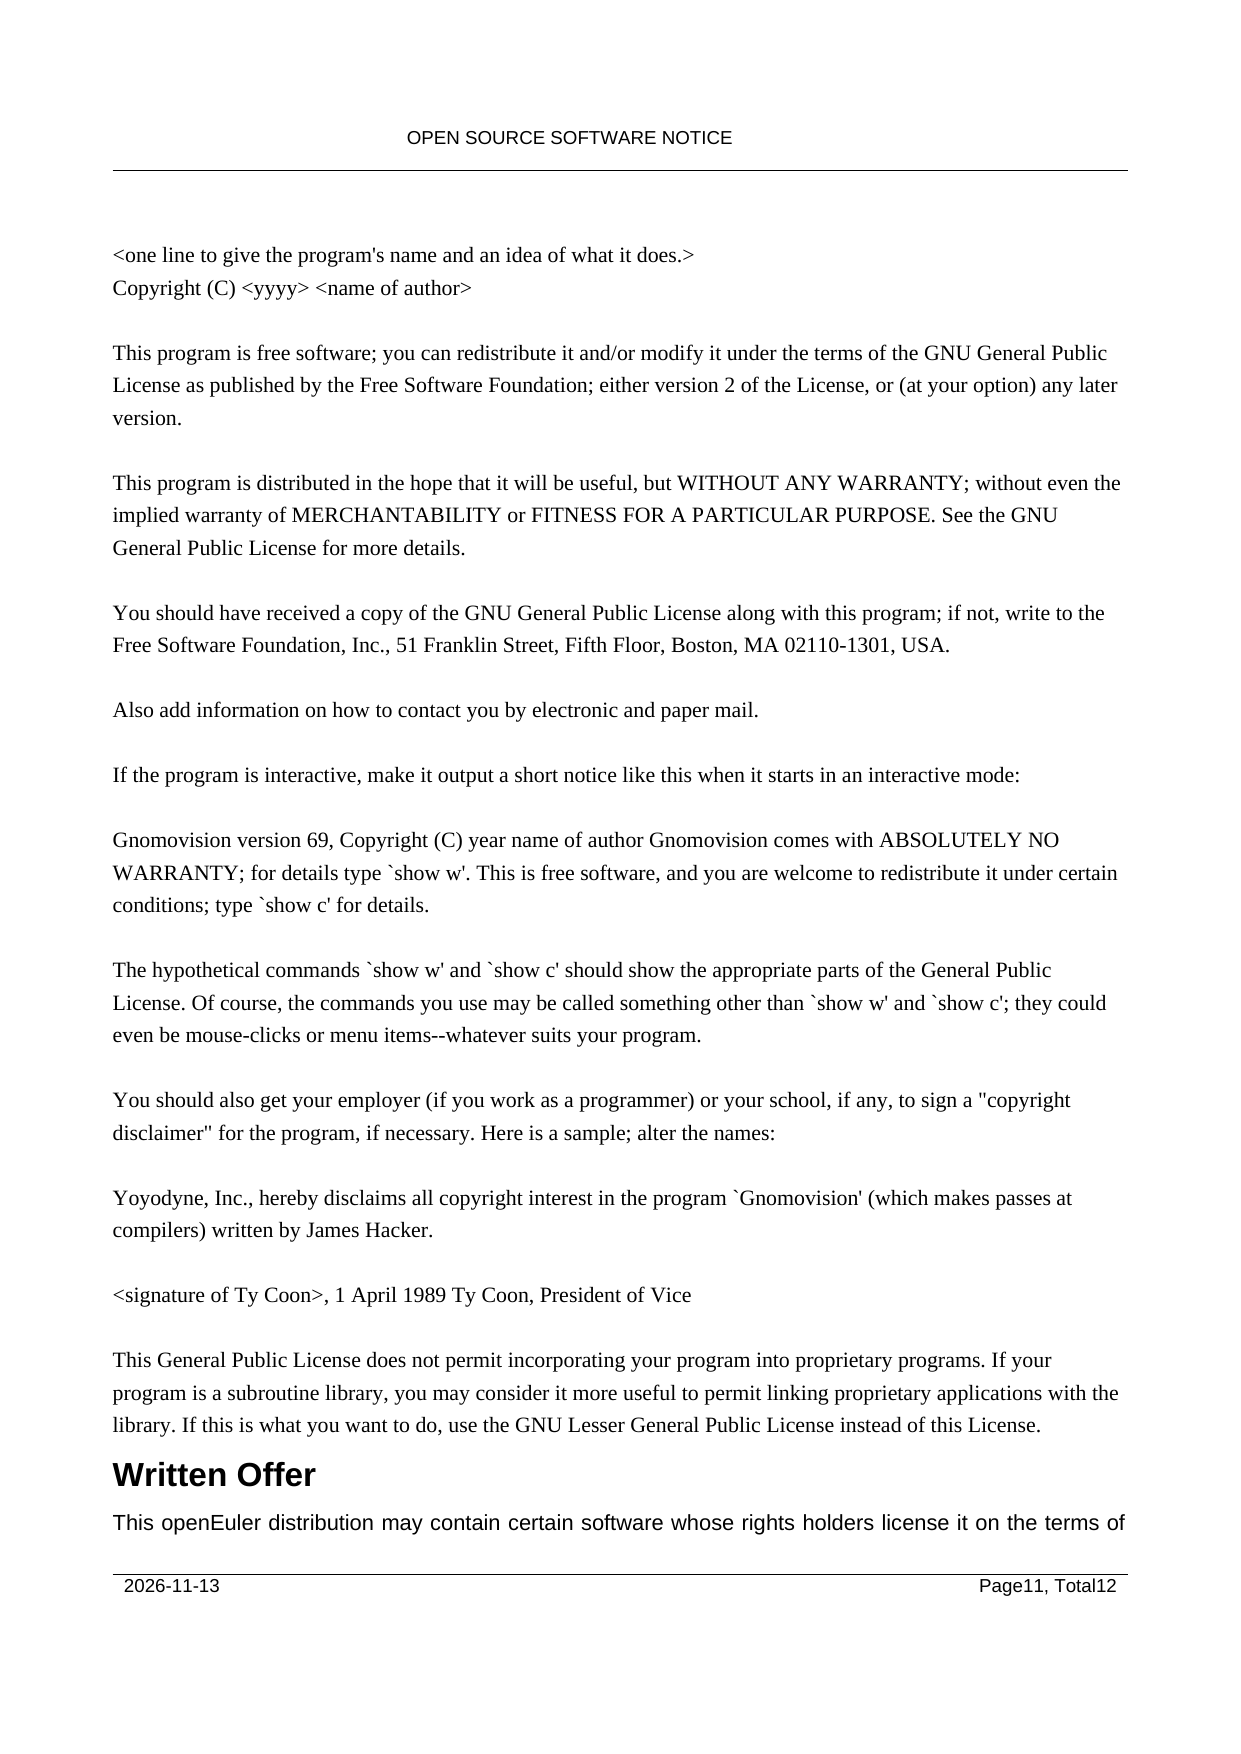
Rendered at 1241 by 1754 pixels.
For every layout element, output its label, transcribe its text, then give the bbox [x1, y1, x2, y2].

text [112, 206, 1128, 1441]
text Written Offer [112, 1441, 1128, 1506]
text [112, 1506, 1128, 1539]
